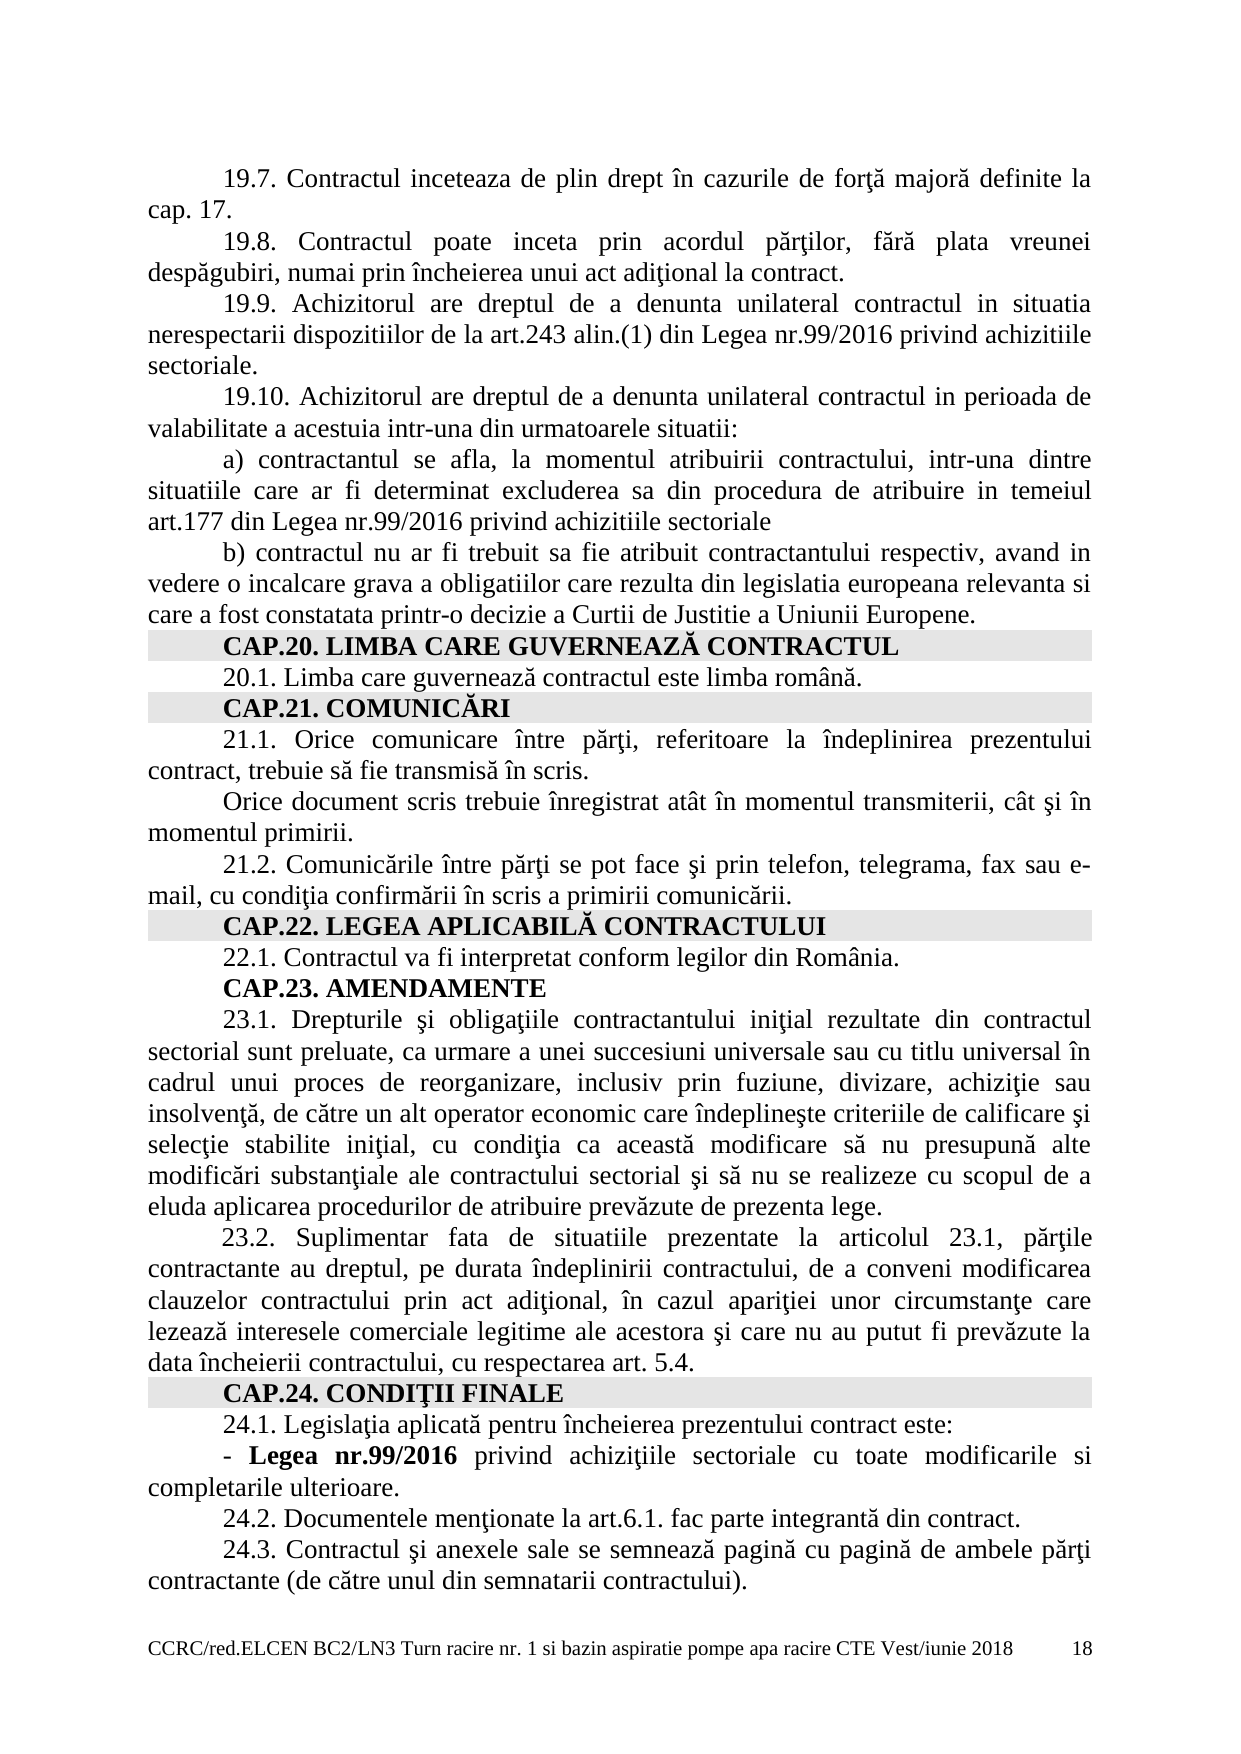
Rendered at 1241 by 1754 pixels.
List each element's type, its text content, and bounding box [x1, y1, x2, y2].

text 19.8. Contractul poate inceta prin acordul părţilor, fără plata vreunei despăgubiri, numai prin încheierea unui act adiţional la contract. [148, 225, 1092, 287]
subtitle CAP.24. CONDIŢII FINALE [148, 1377, 1092, 1408]
text a) contractantul se afla, la momentul atribuirii contractului, intr-una dintre situatiile care ar fi determinat excluderea sa din procedura de atribuire in temeiul art.177 din Legea nr.99/2016 privind achizitiile sectoriale [148, 443, 1092, 536]
text 22.1. Contractul va fi interpretat conform legilor din România. [148, 941, 1092, 972]
text 19.10. Achizitorul are dreptul de a denunta unilateral contractul in perioada de valabilitate a acestuia intr-una din urmatoarele situatii: [148, 381, 1092, 443]
subtitle CAP.20. LIMBA CARE GUVERNEAZĂ CONTRACTUL [148, 630, 1092, 661]
text 23.1. Drepturile şi obligaţiile contractantului iniţial rezultate din contractul sectorial sunt preluate, ca urmare a unei succesiuni universale sau cu titlu universal în cadrul unui proces de reorganizare, inclusiv prin fuziune, divizare, achiziţie sau insolvenţă, de către un alt operator economic care îndeplineşte criteriile de calificare şi selecţie stabilite iniţial, cu condiţia ca această modificare să nu presupună alte modificări substanţiale ale contractului sectorial şi să nu se realizeze cu scopul de a eluda aplicarea procedurilor de atribuire prevăzute de prezenta lege. [148, 1003, 1092, 1221]
text b) contractul nu ar fi trebuit sa fie atribuit contractantului respectiv, avand in vedere o incalcare grava a obligatiilor care rezulta din legislatia europeana relevanta si care a fost constatata printr-o decizie a Curtii de Justitie a Uniunii Europene. [148, 536, 1092, 630]
text 24.3. Contractul şi anexele sale se semnează pagină cu pagină de ambele părţi contractante (de către unul din semnatarii contractului). [148, 1533, 1092, 1595]
subtitle CAP.21. COMUNICĂRI [148, 692, 1092, 723]
text 21.2. Comunicările între părţi se pot face şi prin telefon, telegrama, fax sau e-mail, cu condiţia confirmării în scris a primirii comunicării. [148, 848, 1092, 910]
text CAP.23. AMENDAMENTE [148, 972, 1092, 1003]
text 19.9. Achizitorul are dreptul de a denunta unilateral contractul in situatia nerespectarii dispozitiilor de la art.243 alin.(1) din Legea nr.99/2016 privind achizitiile sectoriale. [148, 287, 1092, 381]
text 21.1. Orice comunicare între părţi, referitoare la îndeplinirea prezentului contract, trebuie să fie transmisă în scris. [148, 723, 1092, 785]
text 24.2. Documentele menţionate la art.6.1. fac parte integrantă din contract. [148, 1502, 1092, 1533]
text - Legea nr.99/2016 privind achiziţiile sectoriale cu toate modificarile si completarile ulterioare. [148, 1439, 1092, 1502]
text 24.1. Legislaţia aplicată pentru încheierea prezentului contract este: [148, 1408, 1092, 1439]
text 20.1. Limba care guvernează contractul este limba română. [148, 661, 1092, 692]
text 23.2. Suplimentar fata de situatiile prezentate la articolul 23.1, părţile contractante au dreptul, pe durata îndeplinirii contractului, de a conveni modificarea clauzelor contractului prin act adiţional, în cazul apariţiei unor circumstanţe care lezează interesele comerciale legitime ale acestora şi care nu au putut fi prevăzute la data încheierii contractului, cu respectarea art. 5.4. [148, 1221, 1092, 1377]
subtitle CAP.22. LEGEA APLICABILĂ CONTRACTULUI [148, 910, 1092, 941]
text Orice document scris trebuie înregistrat atât în momentul transmiterii, cât şi în momentul primirii. [148, 785, 1092, 848]
text 19.7. Contractul inceteaza de plin drept în cazurile de forţă majoră definite la cap. 17. [148, 162, 1092, 225]
